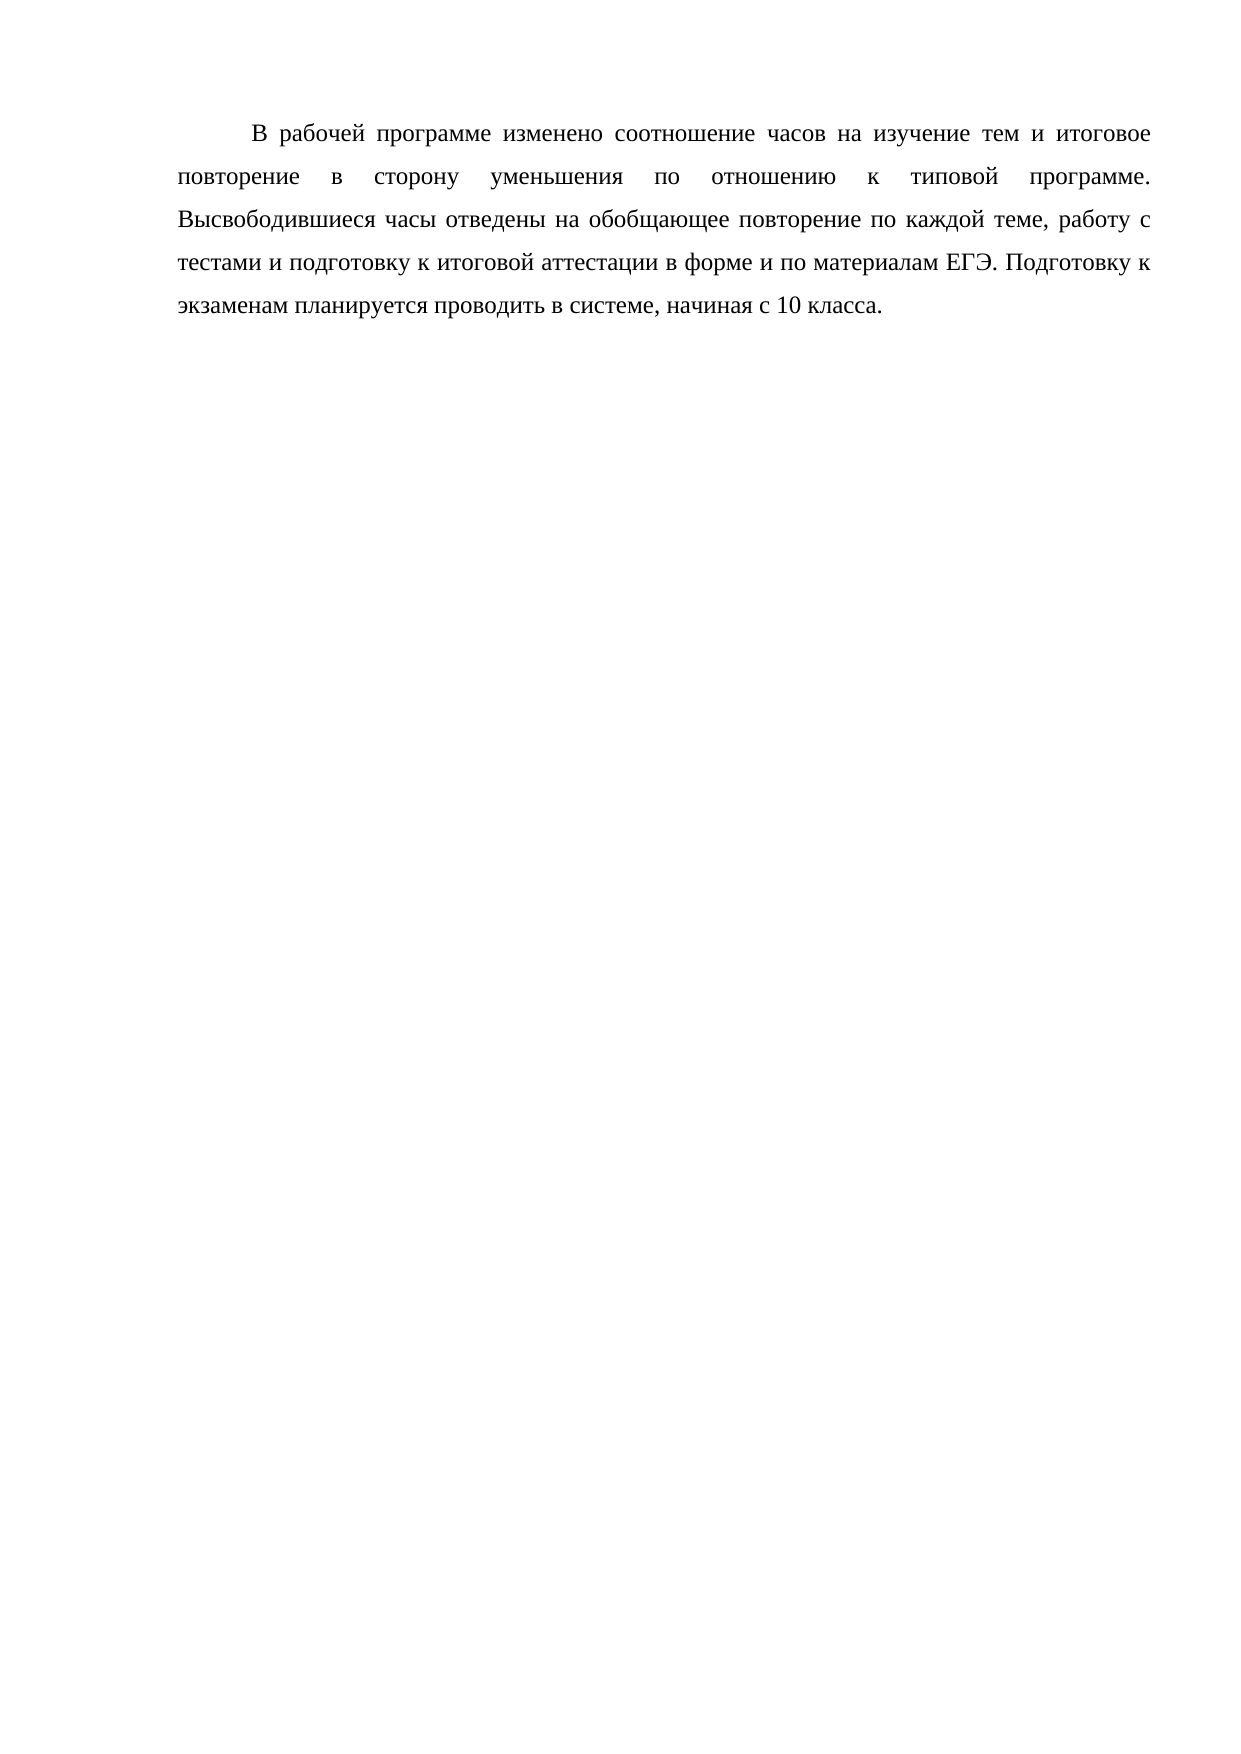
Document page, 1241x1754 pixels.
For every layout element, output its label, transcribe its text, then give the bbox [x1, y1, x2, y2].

text В рабочей программе изменено соотношение часов на изучение тем и итоговое повторение в сторону уменьшения по отношению к типовой программе. Высвободившиеся часы отведены на обобщающее повторение по каждой теме, работу с тестами и подготовку к итоговой аттестации в форме и по материалам ЕГЭ. Подготовку к экзаменам планируется проводить в системе, начиная с 10 класса. [177, 118, 1152, 319]
